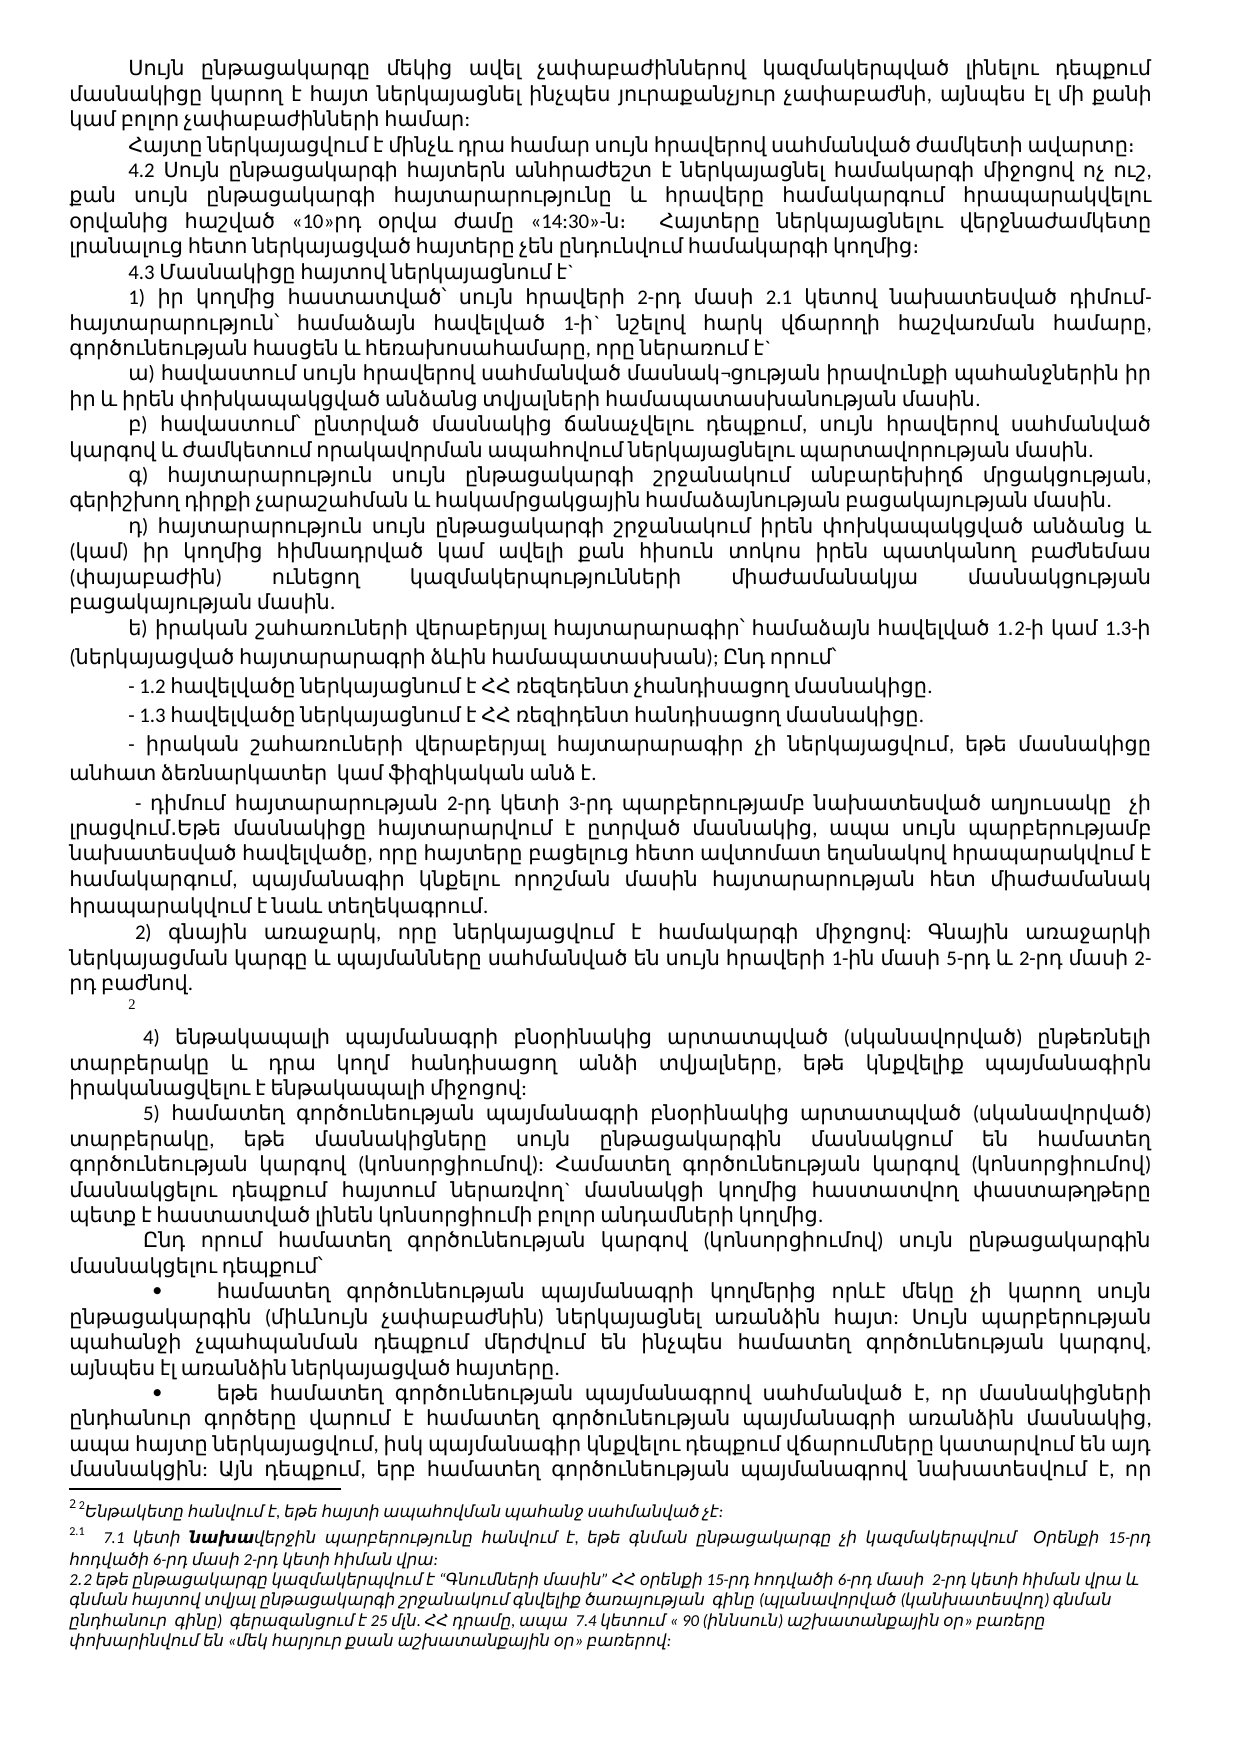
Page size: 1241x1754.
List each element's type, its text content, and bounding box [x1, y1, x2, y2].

text 4.3 Մասնակիցը հայտով ներկայացնում է` [69, 259, 1152, 284]
text Ընդ որում համատեղ գործունեության կարգով (կոնսորցիումով) սույն ընթացակարգին մասնակցելու դեպքում՝ [69, 1228, 1152, 1278]
list համատեղ գործունեության պայմանագրի կողմերից որևէ մեկը չի կարող սույն ընթացակարգին (միևնույն չափաբաժնին) ներկայացնել առանձին հայտ: Սույն պարբերության պահանջի չպահպանման դեպքում մերժվում են ինչպես համատեղ գործունեության կարգով, այնպես էլ առանձին ներկայացված հայտերը. [69, 1278, 1152, 1380]
text 4.2 Սույն ընթացակարգի հայտերն անհրաժեշտ է ներկայացնել համակարգի միջոցով ոչ ուշ, քան սույն ընթացակարգի հայտարարությունը և հրավերը համակարգում հրապարակվելու օրվանից հաշված «10»րդ օրվա ժամը «14:30»-ն։ Հայտերը ներկայացնելու վերջնաժամկետը լրանալուց հետո ներկայացված հայտերը չեն ընդունվում համակարգի կողմից։ [69, 157, 1152, 259]
text - 1.2 հավելվածը ներկայացնում է ՀՀ ռեզեդենտ չհանդիսացող մասնակիցը. [69, 673, 1152, 698]
text 4) ենթակապալի պայմանագրի բնօրինակից արտատպված (սկանավորված) ընթեռնելի տարբերակը և դրա կողմ հանդիսացող անձի տվյալները, եթե կնքվելիք պայմանագիրն իրականացվելու է ենթակապալի միջոցով: [69, 1024, 1152, 1101]
text ա) հավաստում սույն հրավերով սահմանված մասնակ¬ցության իրավունքի պահանջներին իր իր և իրեն փոխկապակցված անձանց տվյալների համապատասխանության մասին. [69, 361, 1152, 411]
text գ) հայտարարություն սույն ընթացակարգի շրջանակում անբարեխիղճ մրցակցության, գերիշխող դիրքի չարաշահման և հակամրցակցային համաձայնության բացակայության մասին. [69, 462, 1152, 513]
text - դիմում հայտարարության 2-րդ կետի 3-րդ պարբերությամբ նախատեսված աղյուսակը չի լրացվում․Եթե մասնակիցը հայտարարվում է ըտրված մասնակից, ապա սույն պարբերությամբ նախատեսված հավելվածը, որը հայտերը բացելուց հետո ավտոմատ եղանակով հրապարակվում է համակարգում, պայմանագիր կնքելու որոշման մասին հայտարարության հետ միաժամանակ հրապարակվում է նաև տեղեկագրում. [69, 790, 1152, 919]
text 2) գնային առաջարկ, որը ներկայացվում է համակարգի միջոցով: Գնային առաջարկի ներկայացման կարգը և պայմանները սահմանված են սույն հրավերի 1-ին մասի 5-րդ և 2-րդ մասի 2-րդ բաժնով. [69, 919, 1152, 996]
text դ) հայտարարություն սույն ընթացակարգի շրջանակում իրեն փոխկապակցված անձանց և (կամ) իր կողմից հիմնադրված կամ ավելի քան հիսուն տոկոս իրեն պատկանող բաժնեմաս (փայաբաժին) ունեցող կազմակերպությունների միաժամանակյա մասնակցության բացակայության մասին. [69, 513, 1152, 615]
text բ) հավաստում՝ ընտրված մասնակից ճանաչվելու դեպքում, սույն հրավերով սահմանված կարգով և ժամկետում որակավորման ապահովում ներկայացնելու պարտավորության մասին. [69, 411, 1152, 462]
text - 1.3 հավելվածը ներկայացնում է ՀՀ ռեզիդենտ հանդիսացող մասնակիցը. [69, 702, 1152, 728]
text 5) համատեղ գործունեության պայմանագրի բնօրինակից արտատպված (սկանավորված) տարբերակը, եթե մասնակիցները սույն ընթացակարգին մասնակցում են համատեղ գործունեության կարգով (կոնսորցիումով): Համատեղ գործունեության կարգով (կոնսորցիումով) մասնակցելու դեպքում հայտում ներառվող` մասնակցի կողմից հաստատվող փաստաթղթերը պետք է հաստատված լինեն կոնսորցիումի բոլոր անդամների կողմից. [69, 1101, 1152, 1228]
text Սույն ընթացակարգը մեկից ավել չափաբաժիններով կազմակերպված լինելու դեպքում մասնակիցը կարող է հայտ ներկայացնել ինչպես յուրաքանչյուր չափաբաժնի, այնպես էլ մի քանի կամ բոլոր չափաբաժինների համար: [69, 56, 1152, 132]
text Հայտը ներկայացվում է մինչև դրա համար սույն հրավերով սահմանված ժամկետի ավարտը։ [69, 132, 1152, 157]
text ե) իրական շահառուների վերաբերյալ հայտարարագիր՝ համաձայն հավելված 1․2-ի կամ 1.3-ի (ներկայացված հայտարարագրի ձևին համապատասխան); Ընդ որում՝ [69, 615, 1152, 669]
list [69, 1380, 1152, 1482]
text 1) իր կողմից հաստատված՝ սույն հրավերի 2-րդ մասի 2.1 կետով նախատեսված դիմում-հայտարարություն՝ համաձայն հավելված 1-ի` նշելով հարկ վճարողի հաշվառման համարը, գործունեության հասցեն և հեռախոսահամարը, որը ներառում է` [69, 284, 1152, 361]
text - իրական շահառուների վերաբերյալ հայտարարագիր չի ներկայացվում, եթե մասնակիցը անհատ ձեռնարկատեր կամ ֆիզիկական անձ է. [69, 731, 1152, 786]
